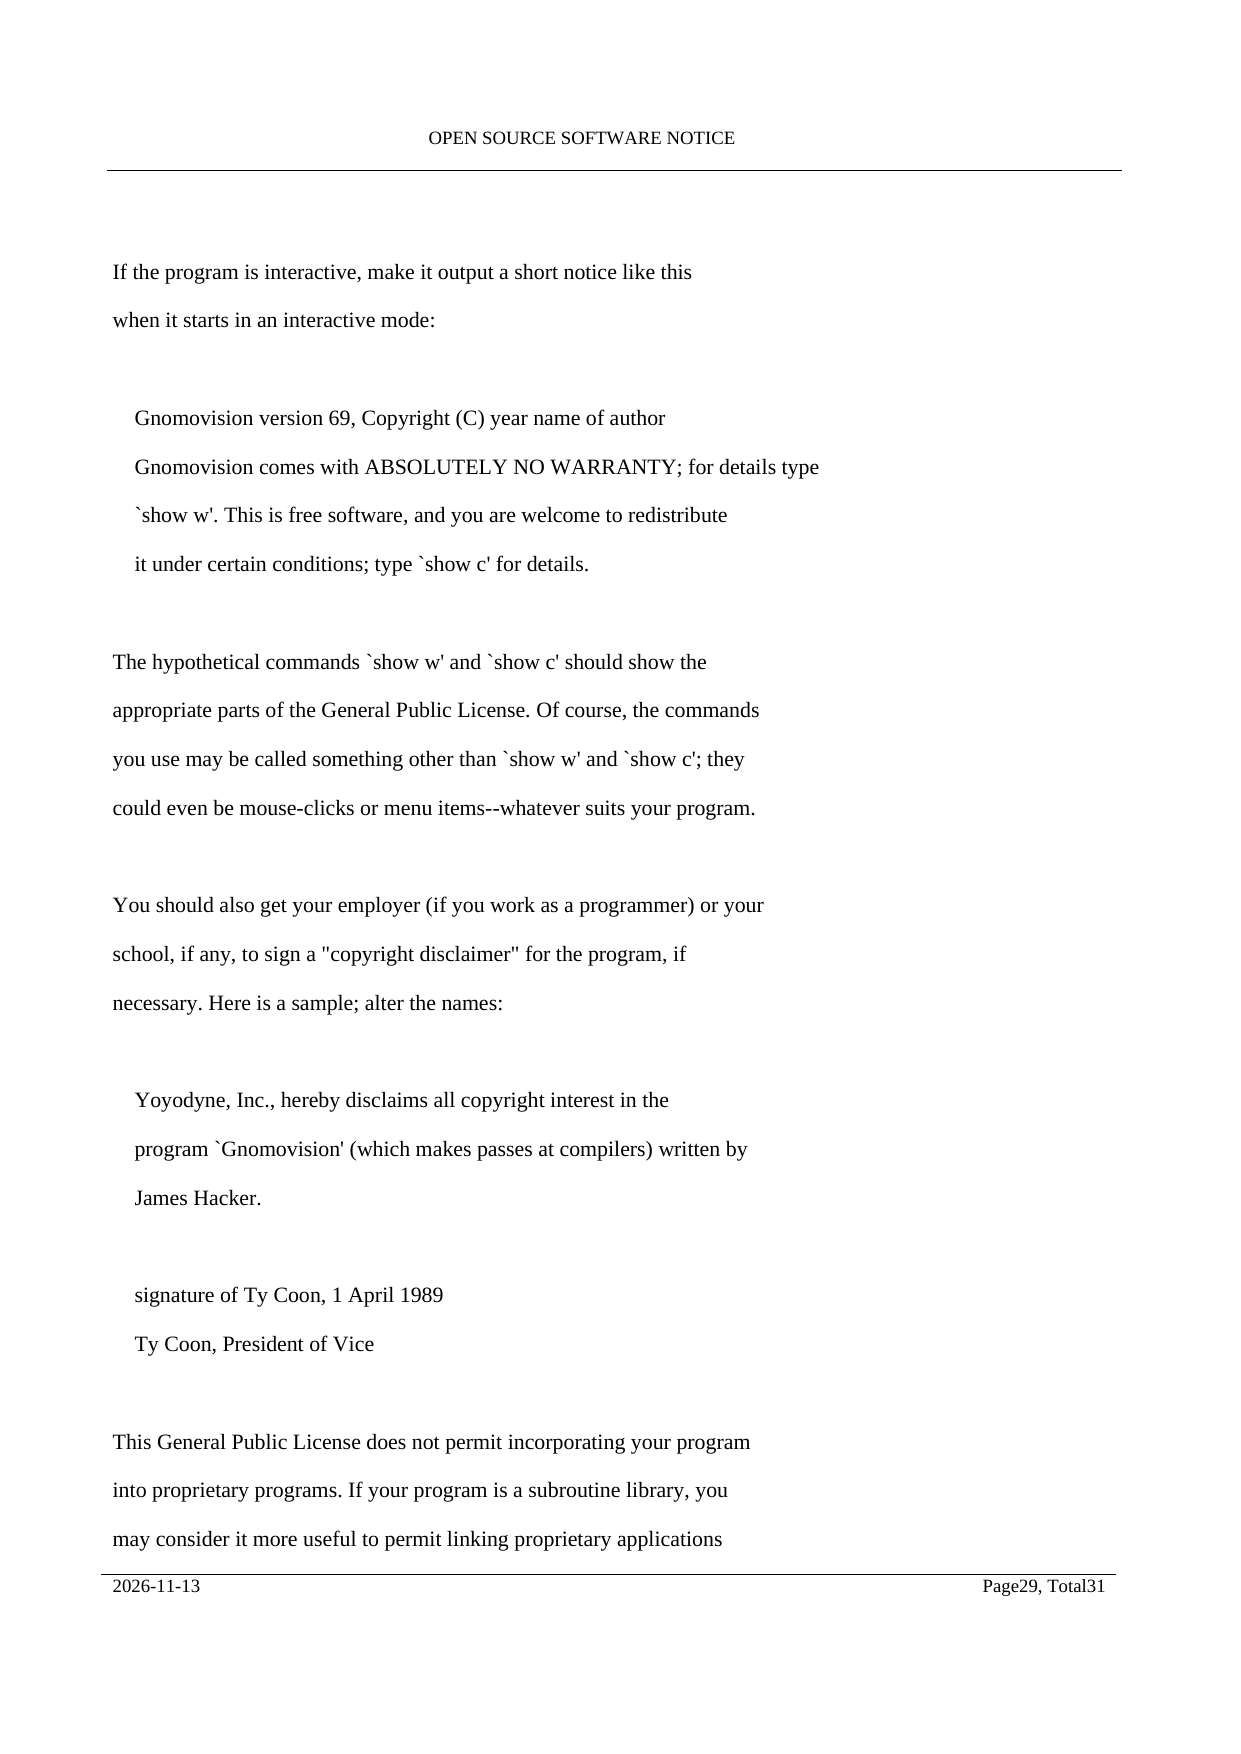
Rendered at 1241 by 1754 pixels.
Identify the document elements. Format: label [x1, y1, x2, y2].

text [112, 206, 1128, 1555]
